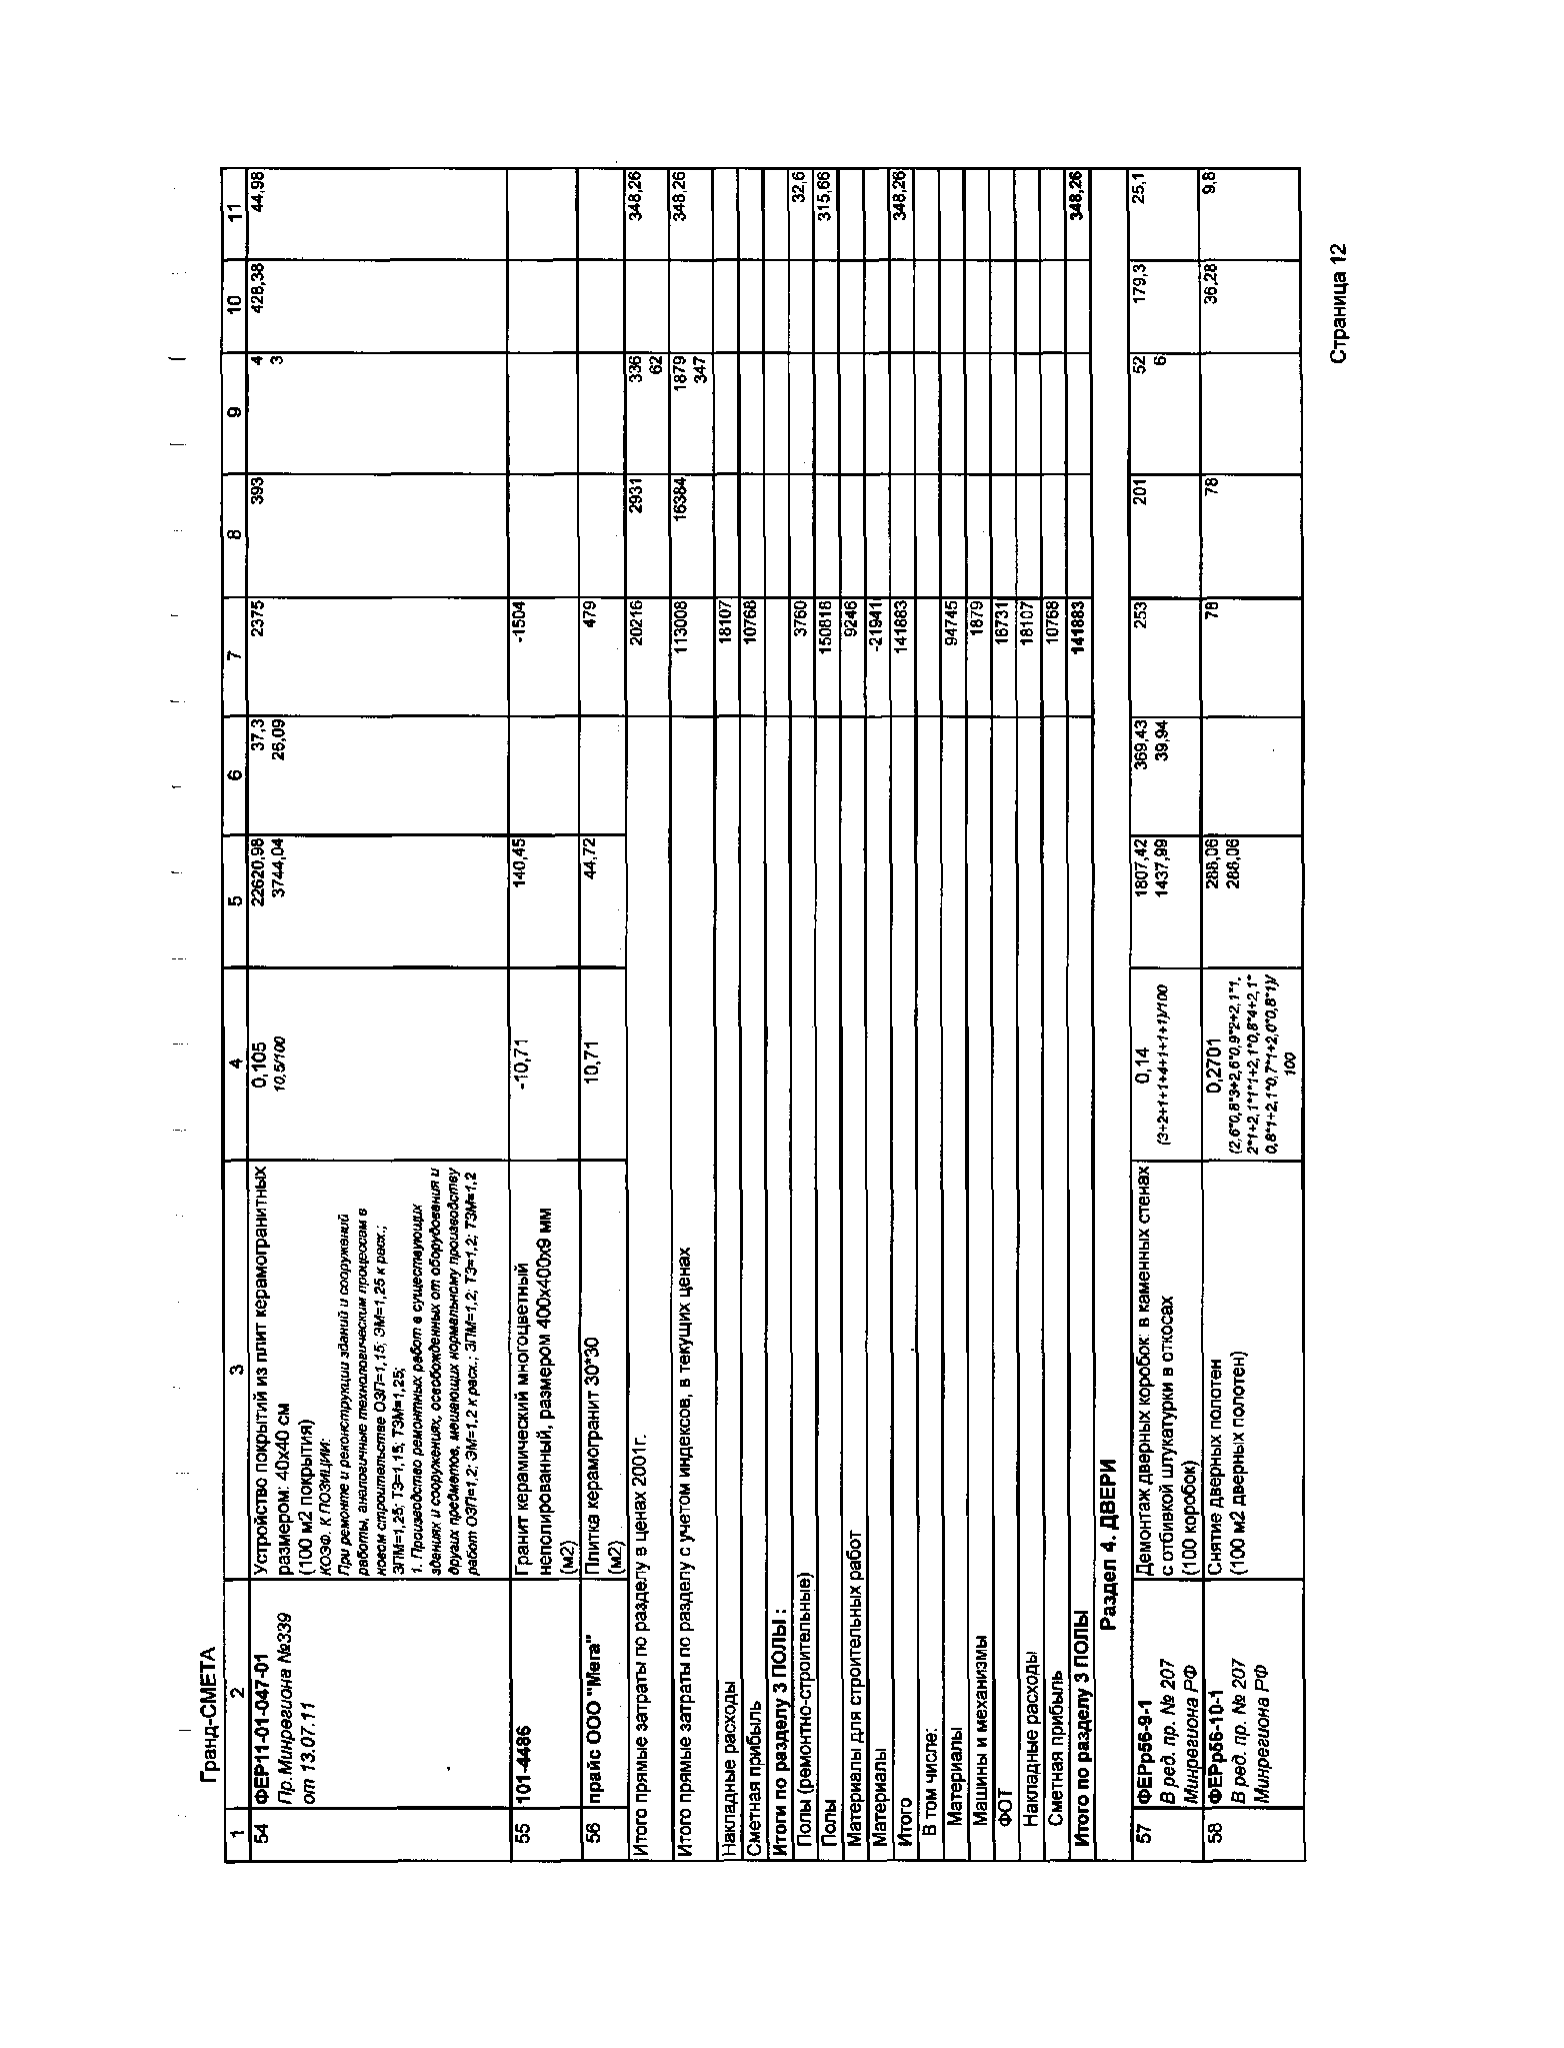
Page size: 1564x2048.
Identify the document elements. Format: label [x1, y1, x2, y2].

picture [150, 150, 1414, 1899]
